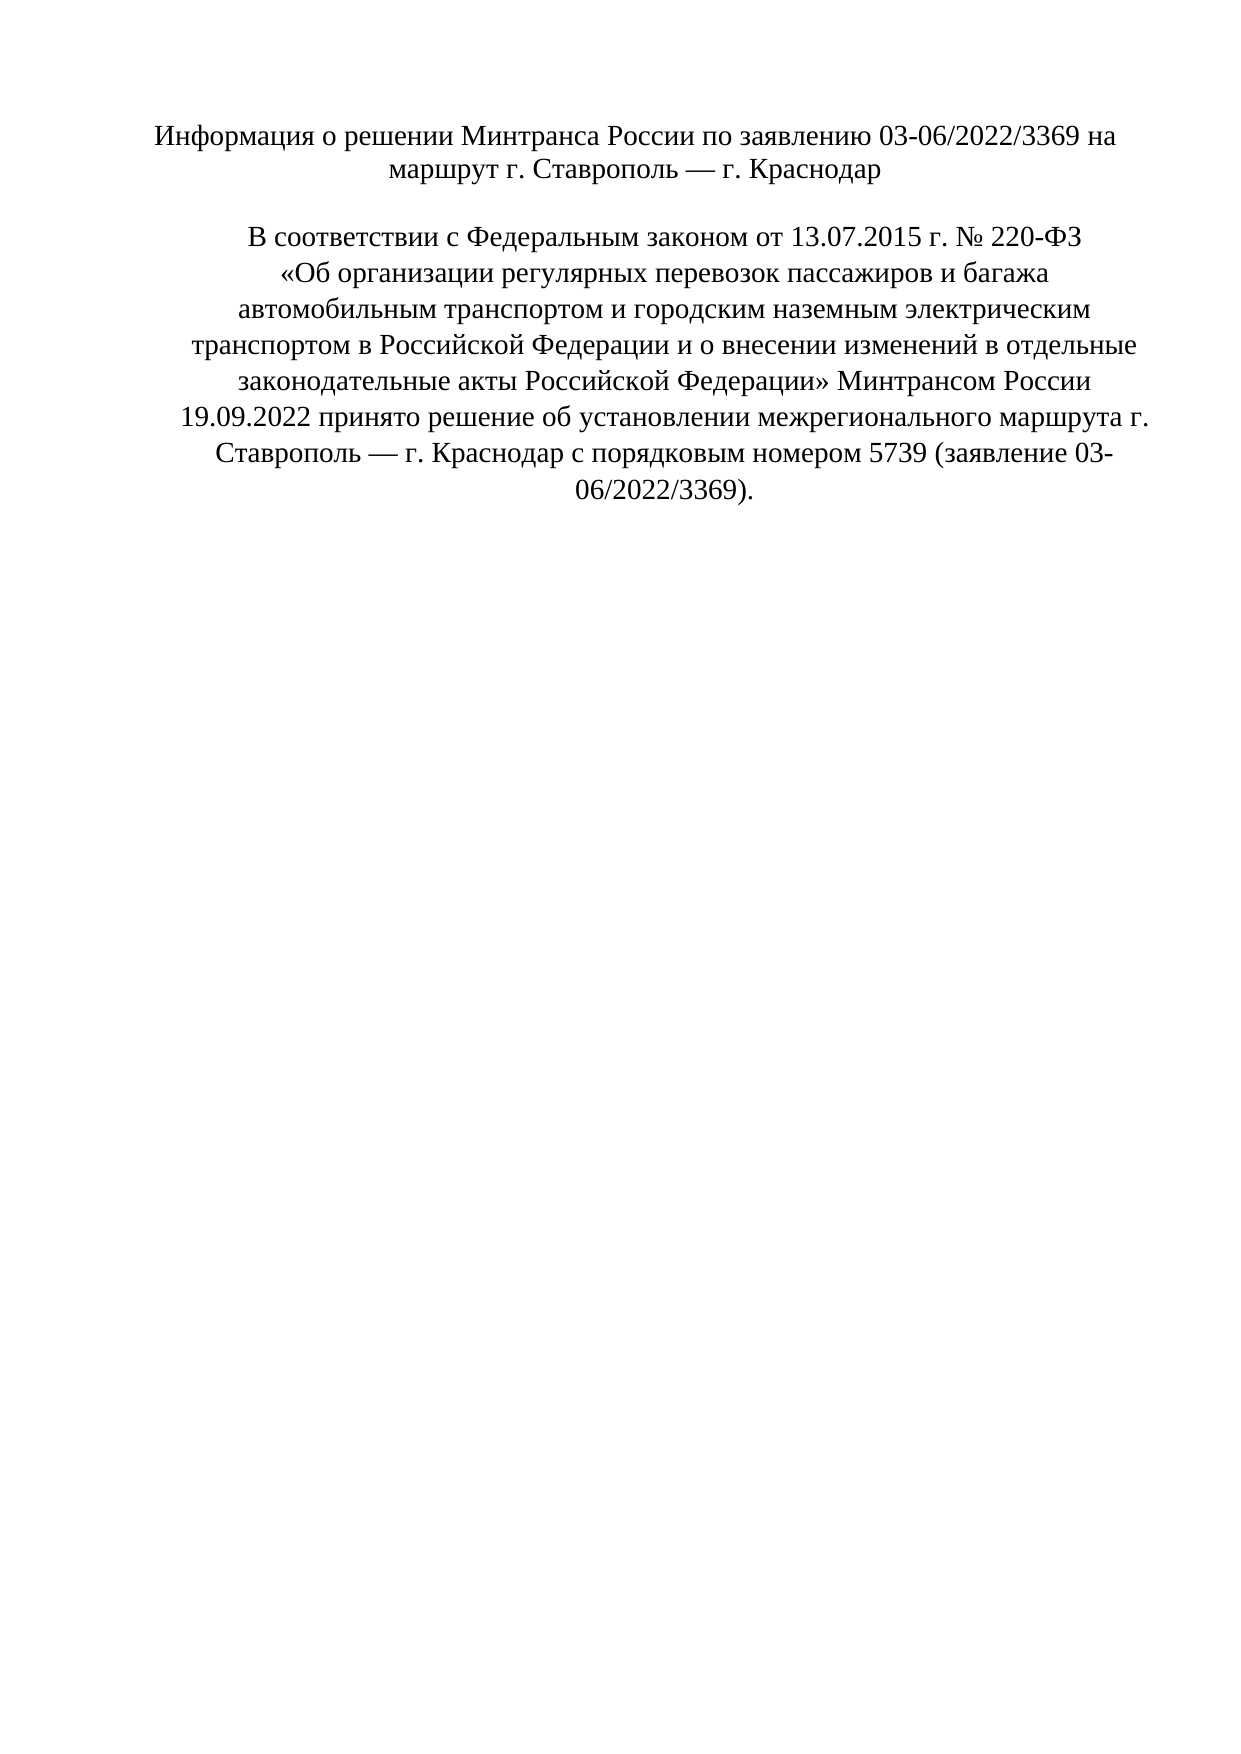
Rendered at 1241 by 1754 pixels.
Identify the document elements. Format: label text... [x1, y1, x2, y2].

text В соответствии с Федеральным законом от 13.07.2015 г. № 220-ФЗ «Об организации регулярных перевозок пассажиров и багажа автомобильным транспортом и городским наземным электрическим транспортом в Российской Федерации и о внесении изменений в отдельные законодательные акты Российской Федерации» Минтрансом России 19.09.2022 принято решение об установлении межрегионального маршрута г. Ставрополь — г. Краснодар с порядковым номером 5739 (заявление 03-06/2022/3369). [177, 219, 1152, 505]
text Информация о решении Минтранса России по заявлению 03-06/2022/3369 на маршрут г. Ставрополь — г. Краснодар [118, 118, 1152, 185]
